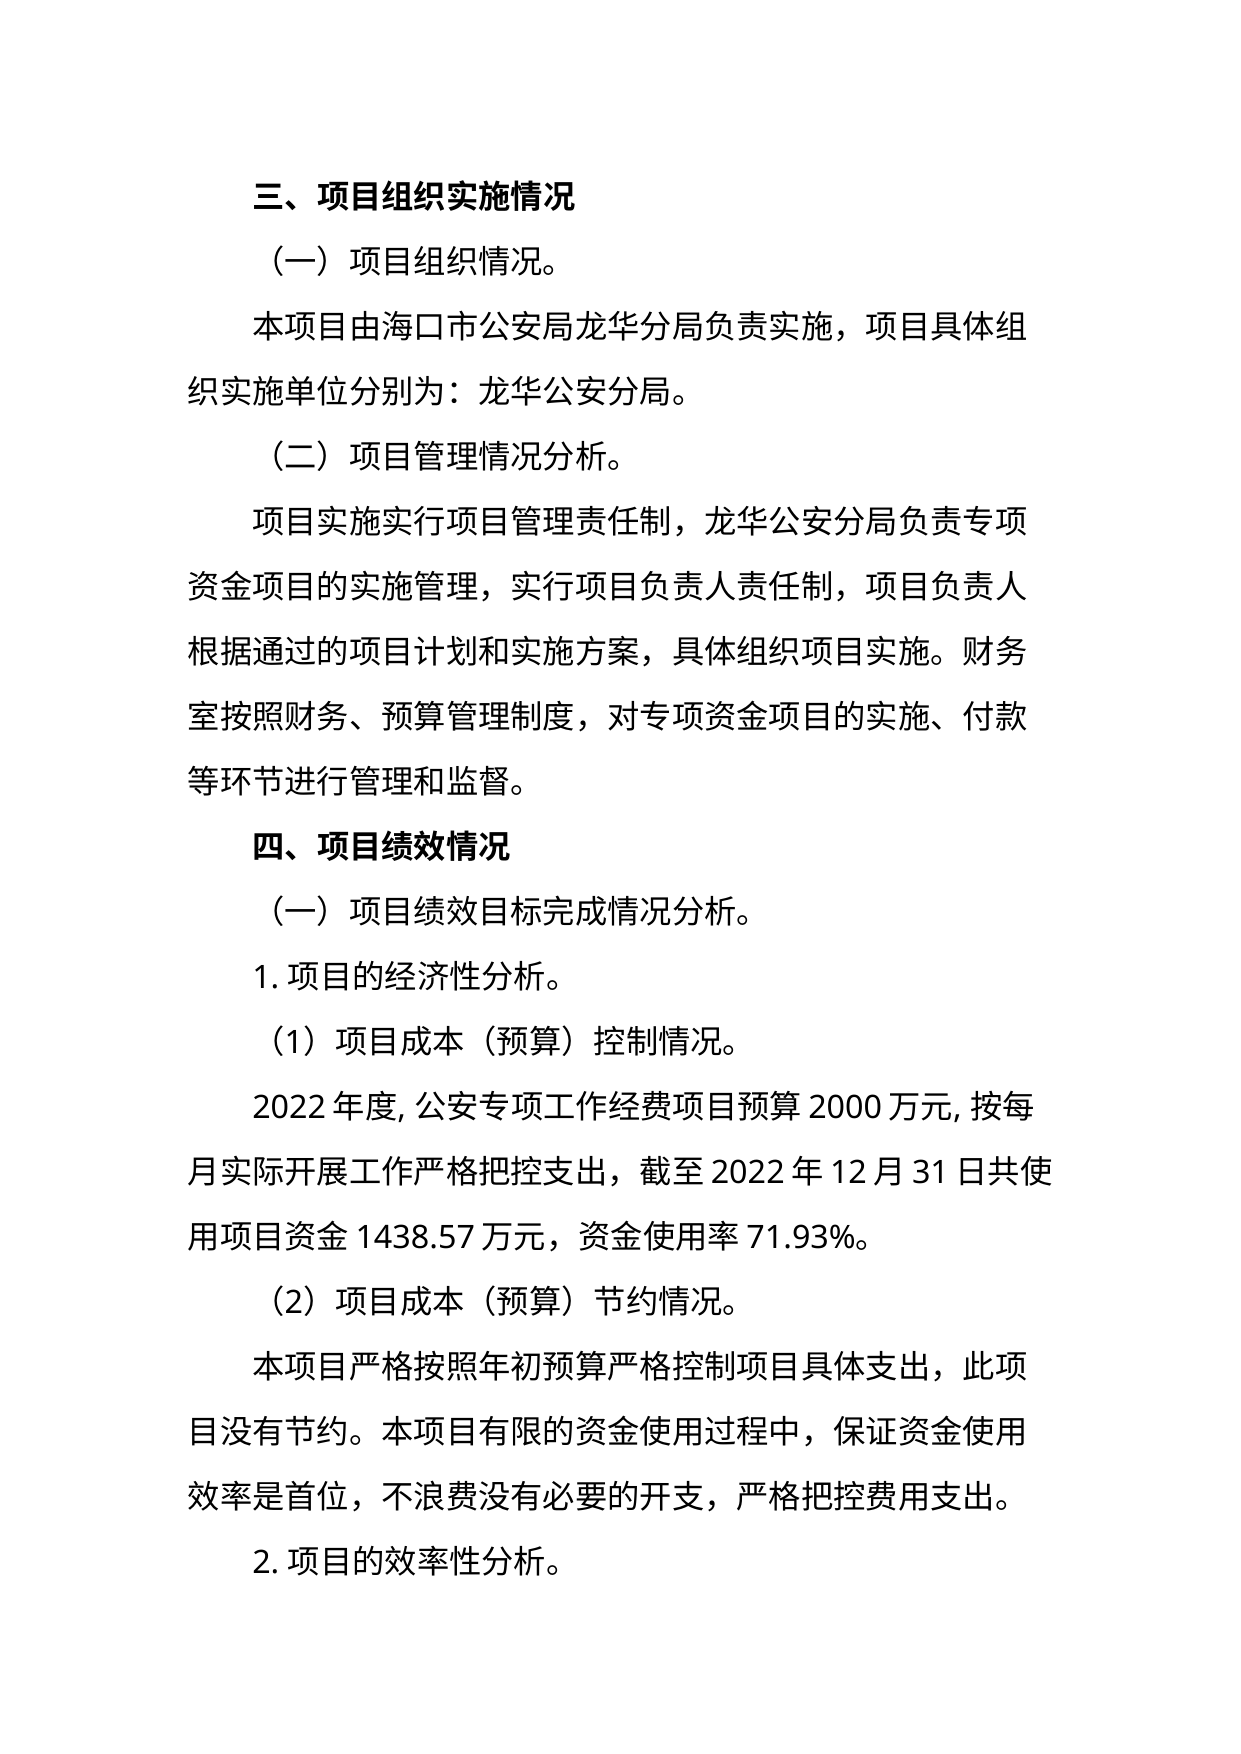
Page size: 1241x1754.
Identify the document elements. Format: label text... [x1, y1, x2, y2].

text （二）项目管理情况分析。 [187, 422, 1053, 487]
text 2022年度, 公安专项工作经费项目预算2000万元, 按每月实际开展工作严格把控支出，截至2022年12月31日共使用项目资金1438.57万元，资金使用率71.93%。 [187, 1072, 1053, 1267]
text 四、项目绩效情况 [187, 812, 1053, 877]
text （2）项目成本（预算）节约情况。 [187, 1267, 1053, 1332]
text （1）项目成本（预算）控制情况。 [187, 1007, 1053, 1072]
text 本项目由海口市公安局龙华分局负责实施，项目具体组织实施单位分别为：龙华公安分局。 [187, 292, 1053, 422]
text 项目实施实行项目管理责任制，龙华公安分局负责专项资金项目的实施管理，实行项目负责人责任制，项目负责人根据通过的项目计划和实施方案，具体组织项目实施。财务室按照财务、预算管理制度，对专项资金项目的实施、付款等环节进行管理和监督。 [187, 487, 1053, 812]
text 本项目严格按照年初预算严格控制项目具体支出，此项目没有节约。本项目有限的资金使用过程中，保证资金使用效率是首位，不浪费没有必要的开支，严格把控费用支出。 [187, 1332, 1053, 1527]
text 1. 项目的经济性分析。 [187, 942, 1053, 1007]
text 2. 项目的效率性分析。 [187, 1527, 1053, 1592]
text （一）项目组织情况。 [187, 227, 1053, 292]
text （一）项目绩效目标完成情况分析。 [187, 877, 1053, 942]
text 三、项目组织实施情况 [187, 162, 1053, 227]
